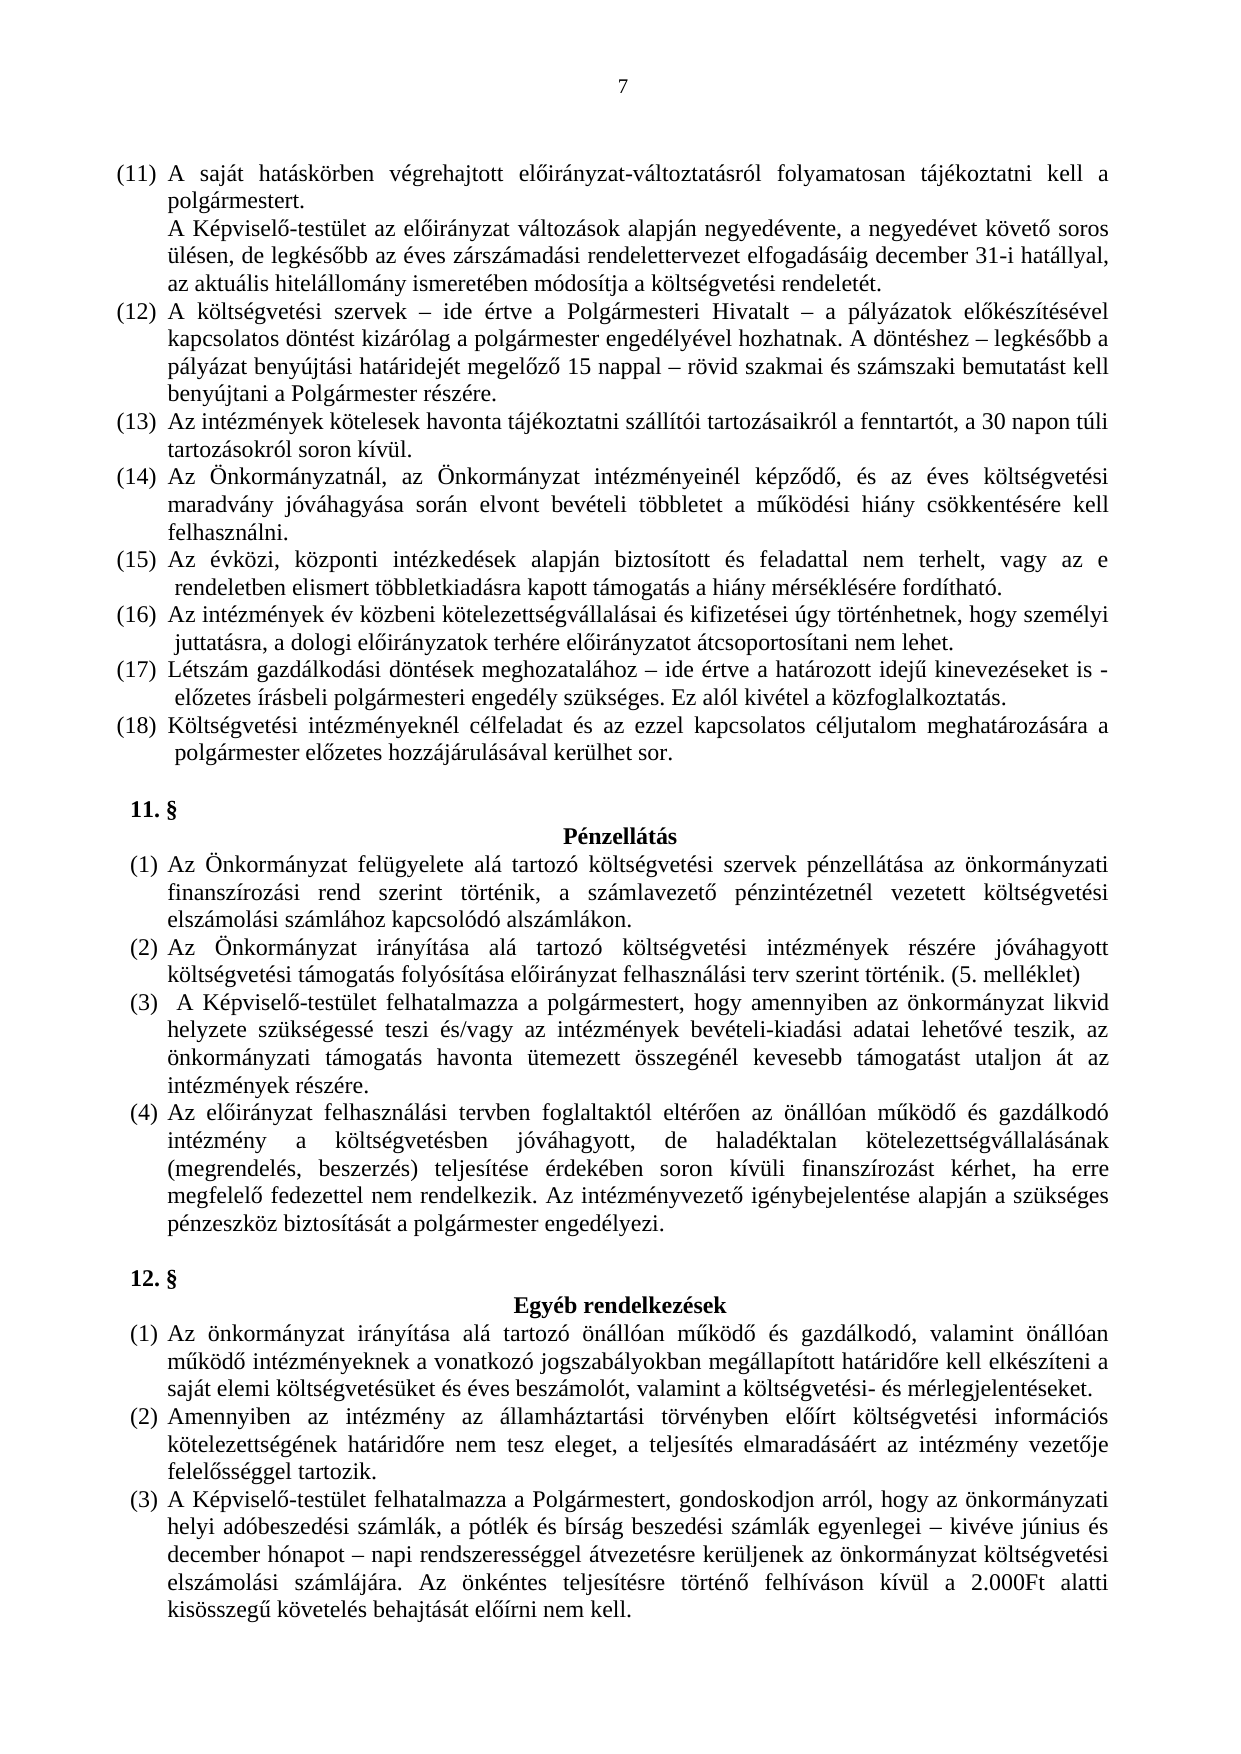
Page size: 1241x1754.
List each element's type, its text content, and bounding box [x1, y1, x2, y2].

list Az Önkormányzat felügyelete alá tartozó költségvetési szervek pénzellátása az önkormányzati finanszírozási rend szerint történik, a számlavezető pénzintézetnél vezetett költségvetési elszámolási számlához kapcsolódó alszámlákon. [130, 850, 1110, 933]
text A Képviselő-testület az előirányzat változások alapján negyedévente, a negyedévet követő soros ülésen, de legkésőbb az éves zárszámadási rendelettervezet elfogadásáig december 31-i hatállyal, az aktuális hitelállomány ismeretében módosítja a költségvetési rendeletét. [167, 214, 1110, 297]
text 12. § [130, 1264, 1110, 1292]
text 11. § [130, 795, 1110, 822]
text Pénzellátás [130, 822, 1110, 850]
list A költségvetési szervek – ide értve a Polgármesteri Hivatalt – a pályázatok előkészítésével kapcsolatos döntést kizárólag a polgármester engedélyével hozhatnak. A döntéshez – legkésőbb a pályázat benyújtási határidejét megelőző 15 nappal – rövid szakmai és számszaki bemutatást kell benyújtani a Polgármester részére. [116, 297, 1110, 407]
list A saját hatáskörben végrehajtott előirányzat-változtatásról folyamatosan tájékoztatni kell a polgármestert. [116, 159, 1110, 214]
list Az előirányzat felhasználási tervben foglaltaktól eltérően az önállóan működő és gazdálkodó intézmény a költségvetésben jóváhagyott, de haladéktalan kötelezettségvállalásának (megrendelés, beszerzés) teljesítése érdekében soron kívüli finanszírozást kérhet, ha erre megfelelő fedezettel nem rendelkezik. Az intézményvezető igénybejelentése alapján a szükséges pénzeszköz biztosítását a polgármester engedélyezi. [130, 1098, 1110, 1236]
list Az önkormányzat irányítása alá tartozó önállóan működő és gazdálkodó, valamint önállóan működő intézményeknek a vonatkozó jogszabályokban megállapított határidőre kell elkészíteni a saját elemi költségvetésüket és éves beszámolót, valamint a költségvetési- és mérlegjelentéseket. [130, 1319, 1110, 1402]
text Egyéb rendelkezések [130, 1292, 1110, 1319]
list Amennyiben az intézmény az államháztartási törvényben előírt költségvetési információs kötelezettségének határidőre nem tesz eleget, a teljesítés elmaradásáért az intézmény vezetője felelősséggel tartozik. [130, 1402, 1110, 1485]
list Költségvetési intézményeknél célfeladat és az ezzel kapcsolatos céljutalom meghatározására a polgármester előzetes hozzájárulásával kerülhet sor. [116, 711, 1110, 766]
list Az intézmények év közbeni kötelezettségvállalásai és kifizetései úgy történhetnek, hogy személyi juttatásra, a dologi előirányzatok terhére előirányzatot átcsoportosítani nem lehet. [116, 600, 1110, 656]
list A Képviselő-testület felhatalmazza a polgármestert, hogy amennyiben az önkormányzat likvid helyzete szükségessé teszi és/vagy az intézmények bevételi-kiadási adatai lehetővé teszik, az önkormányzati támogatás havonta ütemezett összegénél kevesebb támogatást utaljon át az intézmények részére. [130, 988, 1110, 1098]
list Az Önkormányzat irányítása alá tartozó költségvetési intézmények részére jóváhagyott költségvetési támogatás folyósítása előirányzat felhasználási terv szerint történik. (5. melléklet) [130, 933, 1110, 988]
list Létszám gazdálkodási döntések meghozatalához – ide értve a határozott idejű kinevezéseket is - előzetes írásbeli polgármesteri engedély szükséges. Ez alól kivétel a közfoglalkoztatás. [116, 656, 1110, 711]
list Az Önkormányzatnál, az Önkormányzat intézményeinél képződő, és az éves költségvetési maradvány jóváhagyása során elvont bevételi többletet a működési hiány csökkentésére kell felhasználni. [116, 462, 1110, 545]
list Az intézmények kötelesek havonta tájékoztatni szállítói tartozásaikról a fenntartót, a 30 napon túli tartozásokról soron kívül. [116, 407, 1110, 462]
list Az évközi, központi intézkedések alapján biztosított és feladattal nem terhelt, vagy az e rendeletben elismert többletkiadásra kapott támogatás a hiány mérséklésére fordítható. [116, 545, 1110, 600]
list A Képviselő-testület felhatalmazza a Polgármestert, gondoskodjon arról, hogy az önkormányzati helyi adóbeszedési számlák, a pótlék és bírság beszedési számlák egyenlegei – kivéve június és december hónapot – napi rendszerességgel átvezetésre kerüljenek az önkormányzat költségvetési elszámolási számlájára. Az önkéntes teljesítésre történő felhíváson kívül a 2.000Ft alatti kisösszegű követelés behajtását előírni nem kell. [130, 1485, 1110, 1623]
